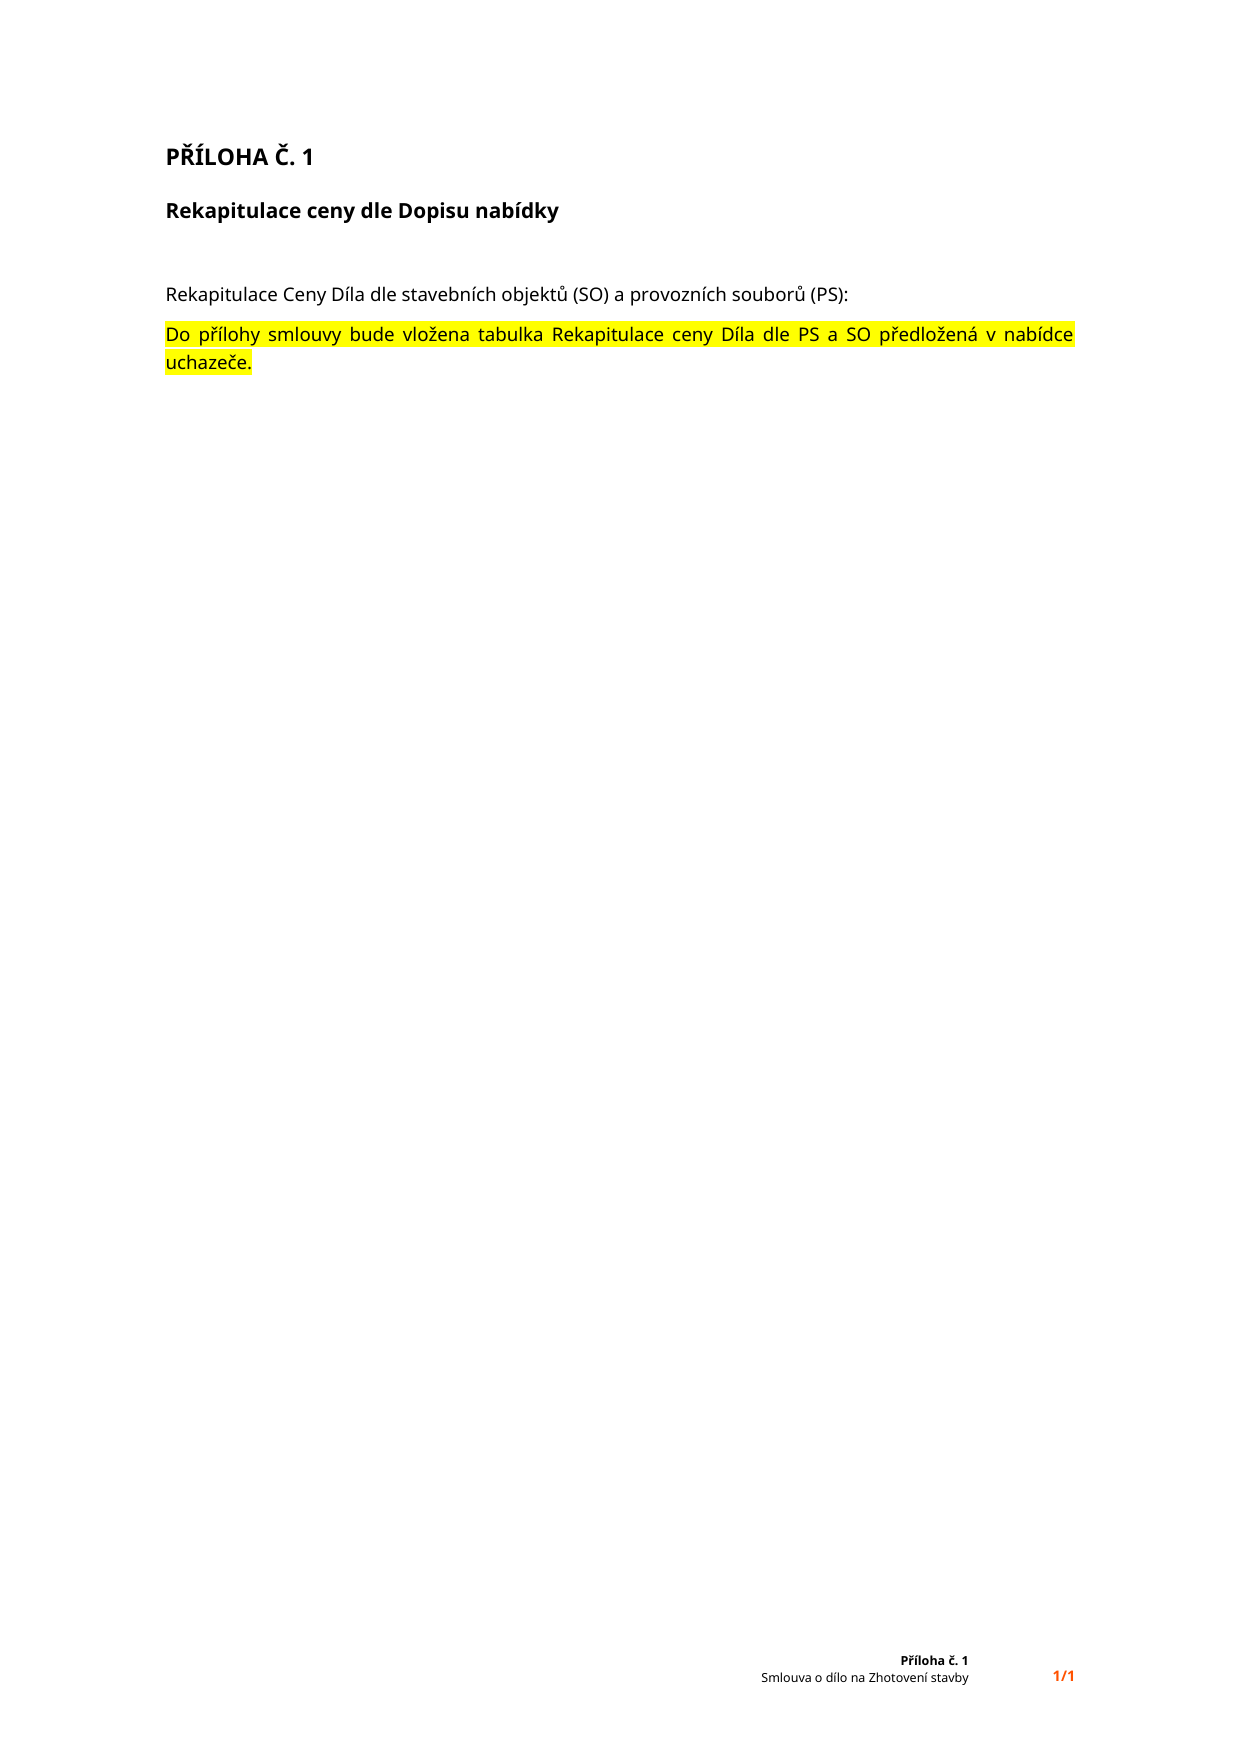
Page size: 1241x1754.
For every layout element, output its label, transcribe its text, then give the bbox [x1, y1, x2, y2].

text Do přílohy smlouvy bude vložena tabulka Rekapitulace ceny Díla dle PS a SO předložená v nabídce uchazeče. [165, 347, 1075, 375]
text Rekapitulace ceny dle Dopisu nabídky [165, 197, 1075, 225]
text Příloha č. 1 [165, 141, 1075, 173]
text Rekapitulace Ceny Díla dle stavebních objektů (SO) a provozních souborů (PS): [165, 281, 1075, 306]
